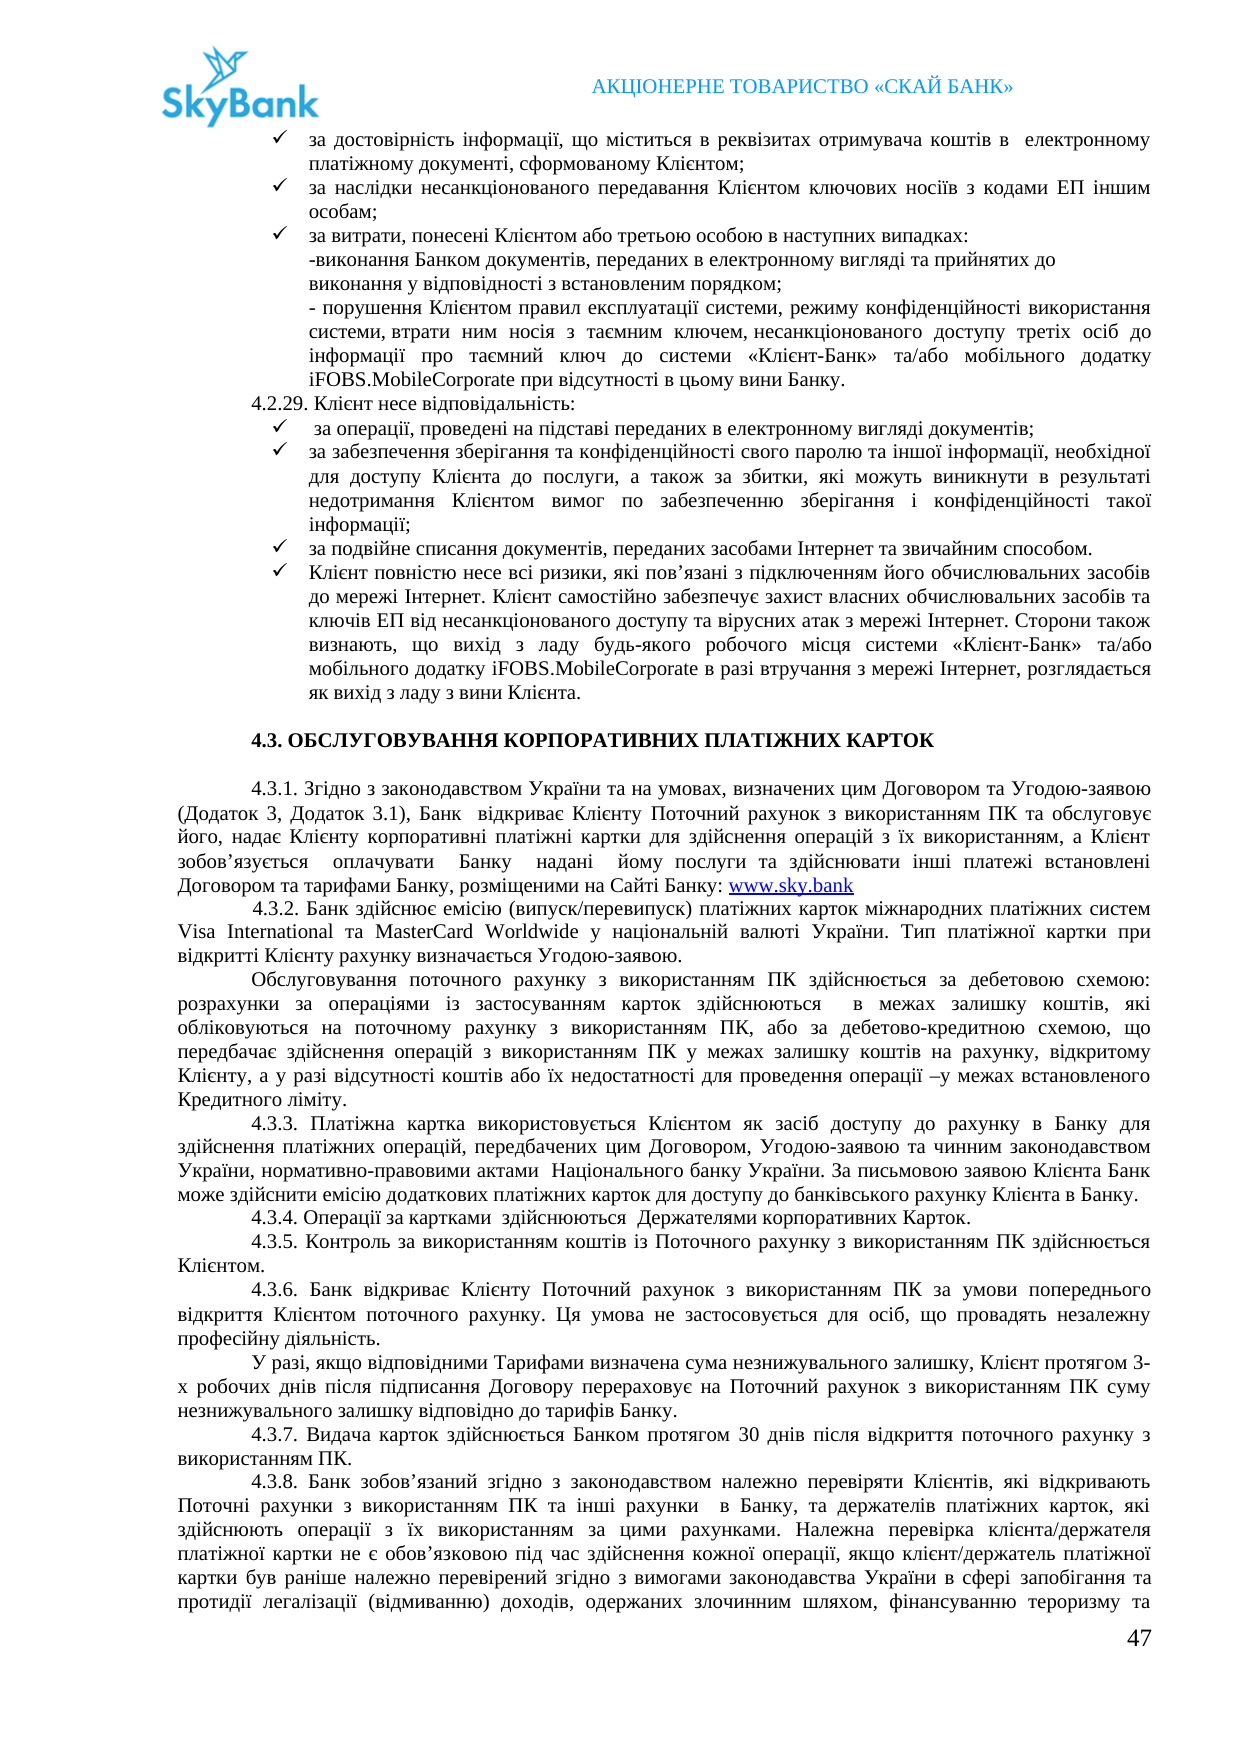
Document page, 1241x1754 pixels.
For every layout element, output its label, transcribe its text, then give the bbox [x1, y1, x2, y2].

text 4.3.3. Платіжна картка використовується Клієнтом як засіб доступу до рахунку в Банку для здійснення платіжних операцій, передбачених цим Договором, Угодою-заявою та чинним законодавством України, нормативно-правовими актами Національного банку України. За письмовою заявою Клієнта Банк може здійснити емісію додаткових платіжних карток для доступу до банківського рахунку Клієнта в Банку. [177, 1111, 1152, 1206]
list Клієнт повністю несе всі ризики, які пов’язані з підключенням його обчислювальних засобів до мережі Інтернет. Клієнт самостійно забезпечує захист власних обчислювальних засобів та ключів ЕП від несанкціонованого доступу та вірусних атак з мережі Інтернет. Сторони також визнають, що вихід з ладу будь-якого робочого місця системи «Клієнт-Банк» та/або мобільного додатку iFOBS.MobileCorporate в разі втручання з мережі Інтернет, розглядається як вихід з ладу з вини Клієнта. [271, 560, 1152, 704]
text Обслуговування поточного рахунку з використанням ПК здійснюється за дебетовою схемою: розрахунки за операціями із застосуванням карток здійснюються в межах залишку коштів, які обліковуються на поточному рахунку з використанням ПК, або за дебетово-кредитною схемою, що передбачає здійснення операцій з використанням ПК у межах залишку коштів на рахунку, відкритому Клієнту, а у разі відсутності коштів або їх недостатності для проведення операції –у межах встановленого Кредитного ліміту. [177, 967, 1152, 1111]
list 4.3. Обслуговування корпоративних платіжних карток [233, 728, 1152, 752]
text 4.2.29. Клієнт несе відповідальність: [251, 391, 1152, 415]
text 4.3.6. Банк відкриває Клієнту Поточний рахунок з використанням ПК за умови попереднього відкриття Клієнтом поточного рахунку. Ця умова не застосовується для осіб, що провадять незалежну професійну діяльність. [177, 1277, 1152, 1349]
list за достовірність інформації, що міститься в реквізитах отримувача коштів в електронному платіжному документі, сформованому Клієнтом; [271, 127, 1152, 175]
text У разі, якщо відповідними Тарифами визначена сума незнижувального залишку, Клієнт протягом 3-х робочих днів після підписання Договору перераховує на Поточний рахунок з використанням ПК суму незнижувального залишку відповідно до тарифів Банку. [177, 1349, 1152, 1422]
list за подвійне списання документів, переданих засобами Інтернет та звичайним способом. [271, 536, 1152, 560]
text 4.3.1. Згідно з законодавством України та на умовах, визначених цим Договором та Угодою-заявою (Додаток 3, Додаток 3.1), Банк відкриває Клієнту Поточний рахунок з використанням ПК та обслуговує його, надає Клієнту корпоративні платіжні картки для здійснення операцій з їх використанням, а Клієнт зобов’язується оплачувати Банку надані йому послуги та здійснювати інші платежі встановлені Договором та тарифами Банку, розміщеними на Сайті Банку: www.sky.bank [177, 776, 1152, 897]
picture [142, 35, 349, 140]
list за забезпечення зберігання та конфіденційності свого паролю та іншої інформації, необхідної для доступу Клієнта до послуги, а також за збитки, які можуть виникнути в результаті недотримання Клієнтом вимог по забезпеченню зберігання і конфіденційності такої інформації; [271, 439, 1152, 536]
text 4.3.2. Банк здійснює емісію (випуск/перевипуск) платіжних карток міжнародних платіжних систем Visa International та MasterCard Worldwide у національній валюті України. Тип платіжної картки при відкритті Клієнту рахунку визначається Угодою-заявою. [177, 897, 1152, 967]
text 4.3.7. Видача карток здійснюється Банком протягом 30 днів після відкриття поточного рахунку з використанням ПК. [177, 1422, 1152, 1470]
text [177, 1470, 1152, 1613]
list за наслідки несанкціонованого передавання Клієнтом ключових носіїв з кодами ЕП іншим особам; [271, 175, 1152, 223]
list за операції, проведені на підставі переданих в електронному вигляді документів; [271, 415, 1152, 439]
list - порушення Клієнтом правил експлуатації системи, режиму конфіденційності використання системи, втрати ним носія з таємним ключем, несанкціонованого доступу третіх осіб до інформації про таємний ключ до системи «Клієнт-Банк» та/або мобільного додатку iFOBS.MobileCorporate при відсутності в цьому вини Банку. [308, 295, 1152, 391]
text 4.3.5. Контроль за використанням коштів із Поточного рахунку з використанням ПК здійснюється Клієнтом. [177, 1229, 1152, 1277]
text 4.3.4. Операції за картками здійснюються Держателями корпоративних Карток. [177, 1206, 1152, 1229]
list за витрати, понесені Клієнтом або третьою особою в наступних випадках: [271, 223, 1152, 247]
list -виконання Банком документів, переданих в електронному вигляді та прийнятих до виконання у відповідності з встановленим порядком; [308, 247, 1152, 295]
